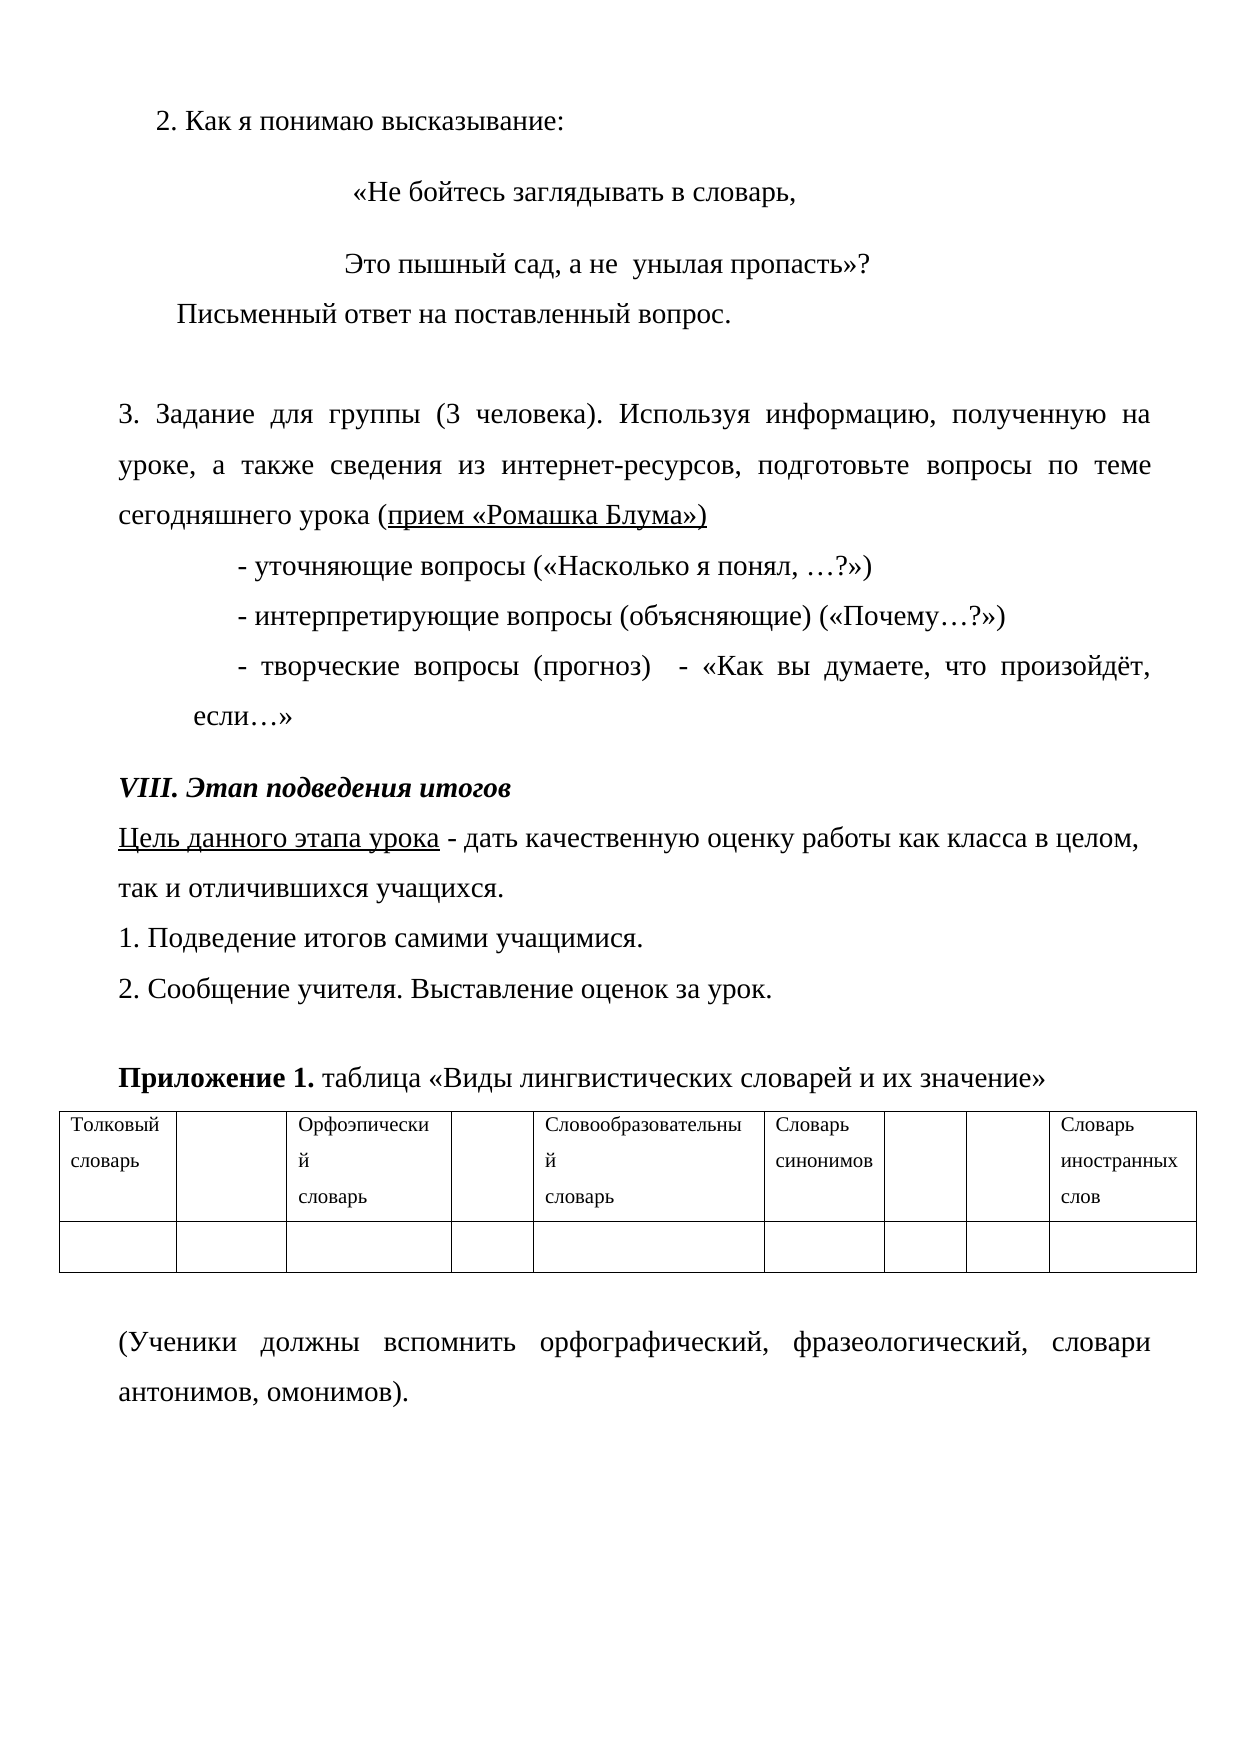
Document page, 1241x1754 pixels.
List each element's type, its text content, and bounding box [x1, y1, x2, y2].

table_header Толковый словарь [60, 1112, 176, 1221]
table_cell [885, 1222, 966, 1272]
list - уточняющие вопросы («Насколько я понял, …?») [193, 548, 1152, 581]
table_cell [177, 1222, 286, 1272]
text 3. Задание для группы (3 человека). Используя информацию, полученную на уроке, а также сведения из интернет-ресурсов, подготовьте вопросы по теме сегодняшнего урока (прием «Ромашка Блума») [118, 346, 1152, 531]
list - творческие вопросы (прогноз) - «Как вы думаете, что произойдёт, если…» [193, 648, 1152, 732]
table_header [452, 1112, 533, 1221]
table_cell [1050, 1222, 1196, 1272]
text 1. Подведение итогов самими учащимися. [118, 921, 1152, 954]
table_header Орфоэпический словарь [287, 1112, 451, 1221]
text 2. Как я понимаю высказывание: [156, 103, 1152, 137]
table_header [967, 1112, 1049, 1221]
table_cell [287, 1222, 451, 1272]
table_cell [534, 1222, 764, 1272]
table_header [177, 1112, 286, 1221]
table_cell [967, 1222, 1049, 1272]
text Приложение 1. таблица «Виды лингвистических словарей и их значение» [118, 1060, 1152, 1094]
list - интерпретирующие вопросы (объясняющие) («Почему…?») [193, 598, 1152, 631]
table_header [885, 1112, 966, 1221]
text Письменный ответ на поставленный вопрос. [118, 296, 1152, 329]
table_header Словарь синонимов [765, 1112, 884, 1221]
text Цель данного этапа урока - дать качественную оценку работы как класса в целом, так и отличившихся учащихся. [118, 820, 1152, 904]
table_cell [765, 1222, 884, 1272]
table_cell [60, 1222, 176, 1272]
table_header Словарь иностранных слов [1050, 1112, 1196, 1221]
text 2. Сообщение учителя. Выставление оценок за урок. [118, 971, 1152, 1046]
text «Не бойтесь заглядывать в словарь, [156, 174, 1152, 208]
text VIII. Этап подведения итогов [118, 770, 1152, 803]
text (Ученики должны вспомнить орфографический, фразеологический, словари антонимов, омонимов). [118, 1324, 1152, 1407]
table_cell [452, 1222, 533, 1272]
text Это пышный сад, а не унылая пропасть»? [118, 246, 1152, 279]
table_header Словообразовательный словарь [534, 1112, 764, 1221]
